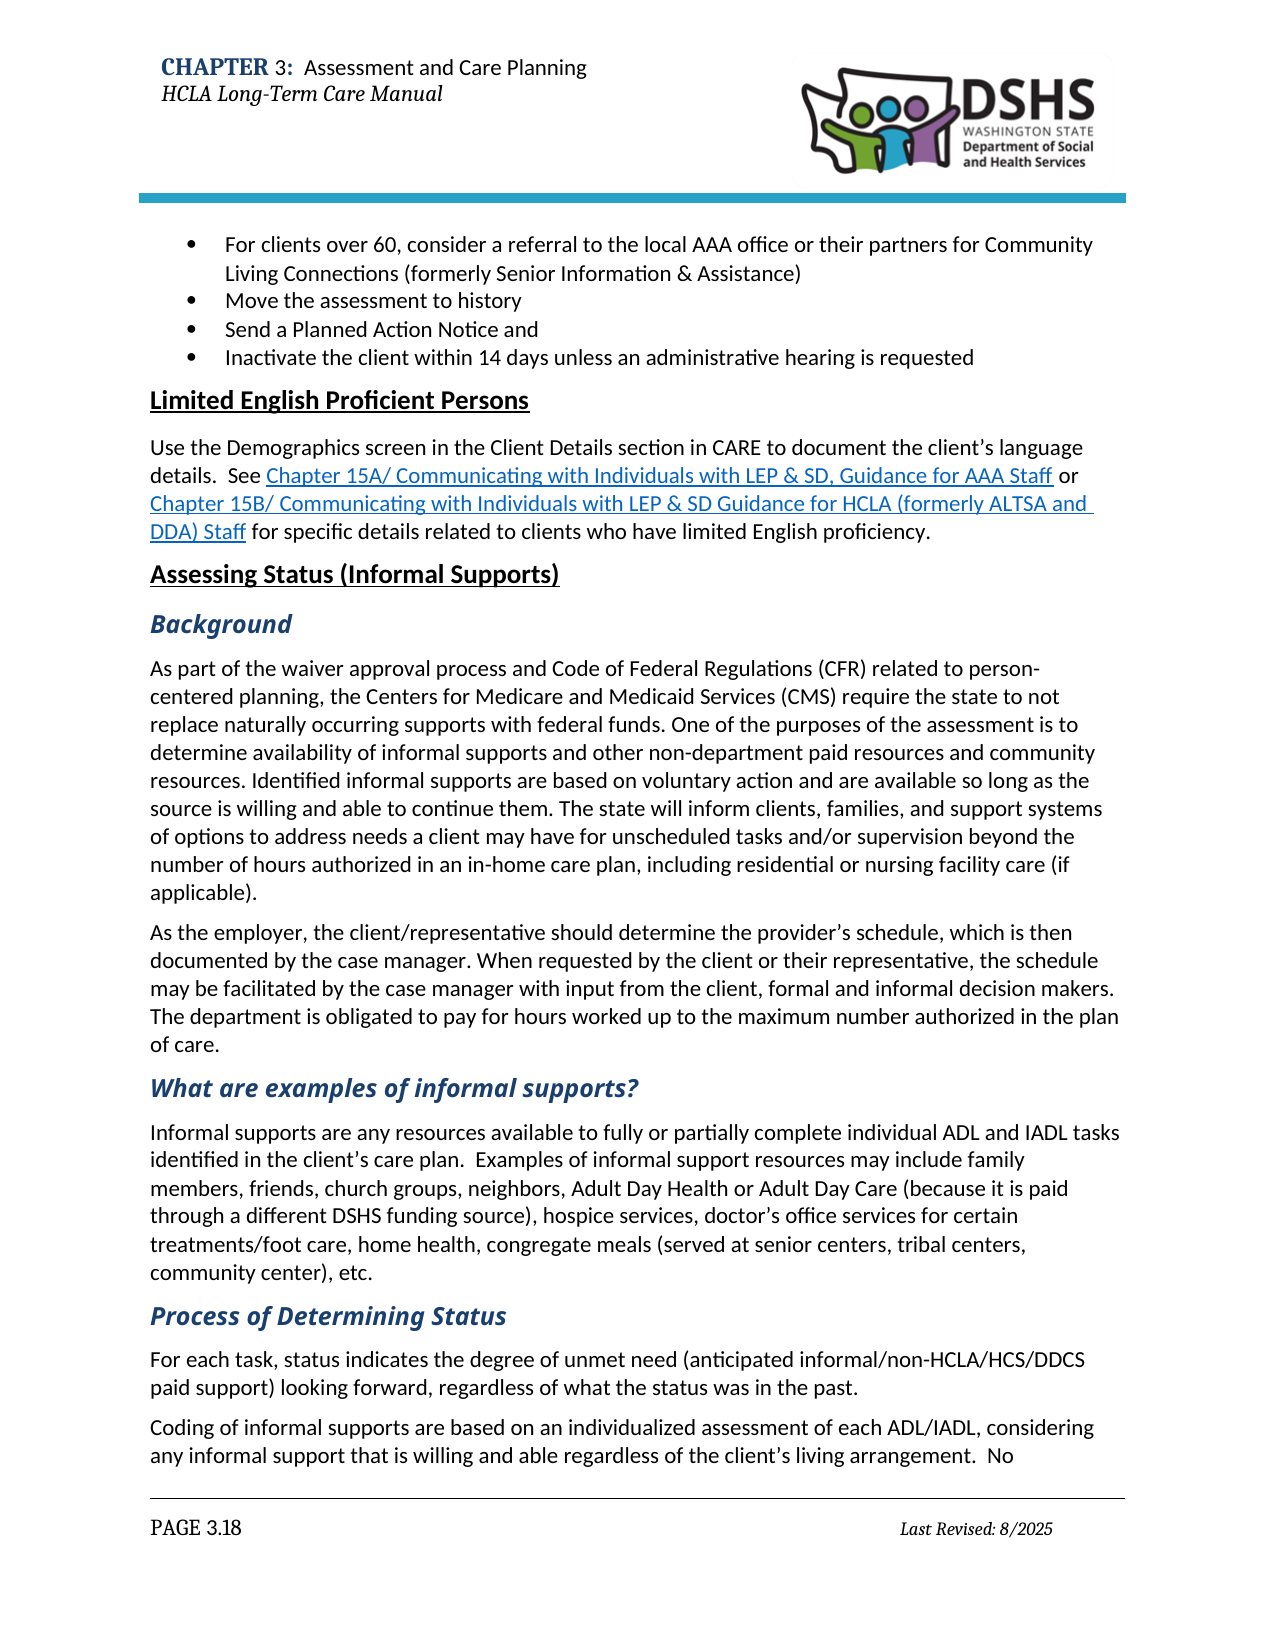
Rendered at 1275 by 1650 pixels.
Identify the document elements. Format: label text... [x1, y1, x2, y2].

subtitle Process of Determining Status [150, 1298, 1125, 1332]
text As the employer, the client/representative should determine the provider’s schedule, which is then documented by the case manager. When requested by the client or their representative, the schedule may be facilitated by the case manager with input from the client, formal and informal decision makers. The department is obligated to pay for hours worked up to the maximum number authorized in the plan of care. [150, 918, 1125, 1058]
picture [791, 52, 1115, 189]
list Inactivate the client within 14 days unless an administrative hearing is requested [187, 343, 1125, 371]
list For clients over 60, consider a referral to the local AAA office or their partners for Community Living Connections (formerly Senior Information & Assistance) [187, 231, 1125, 287]
text Informal supports are any resources available to fully or partially complete individual ADL and IADL tasks identified in the client’s care plan. Examples of informal support resources may include family members, friends, church groups, neighbors, Adult Day Health or Adult Day Care (because it is paid through a different DSHS funding source), hospice services, doctor’s office services for certain treatments/foot care, home health, congregate meals (served at senior centers, tribal centers, community center), etc. [150, 1118, 1125, 1286]
subtitle Assessing Status (Informal Supports) [150, 557, 1125, 591]
subtitle Background [150, 607, 1125, 641]
text As part of the waiver approval process and Code of Federal Regulations (CFR) related to person-centered planning, the Centers for Medicare and Medicaid Services (CMS) require the state to not replace naturally occurring supports with federal funds. One of the purposes of the assessment is to determine availability of informal supports and other non-department paid resources and community resources. Identified informal supports are based on voluntary action and are available so long as the source is willing and able to continue them. The state will inform clients, families, and support systems of options to address needs a client may have for unscheduled tasks and/or supervision beyond the number of hours authorized in an in-home care plan, including residential or nursing facility care (if applicable). [150, 654, 1125, 906]
text For each task, status indicates the degree of unmet need (anticipated informal/non-HCLA/HCS/DDCS paid support) looking forward, regardless of what the status was in the past. [150, 1345, 1125, 1401]
subtitle What are examples of informal supports? [150, 1071, 1125, 1105]
text Use the Demographics screen in the Client Details section in CARE to document the client’s language details. See Chapter 15A/ Communicating with Individuals with LEP & SD, Guidance for AAA Staff or Chapter 15B/ Communicating with Individuals with LEP & SD Guidance for HCLA (formerly ALTSA and DDA) Staff for specific details related to clients who have limited English proficiency. [150, 433, 1125, 545]
subtitle Limited English Proficient Persons [150, 383, 1125, 416]
list Send a Planned Action Notice and [187, 315, 1125, 343]
list Move the assessment to history [187, 287, 1125, 315]
